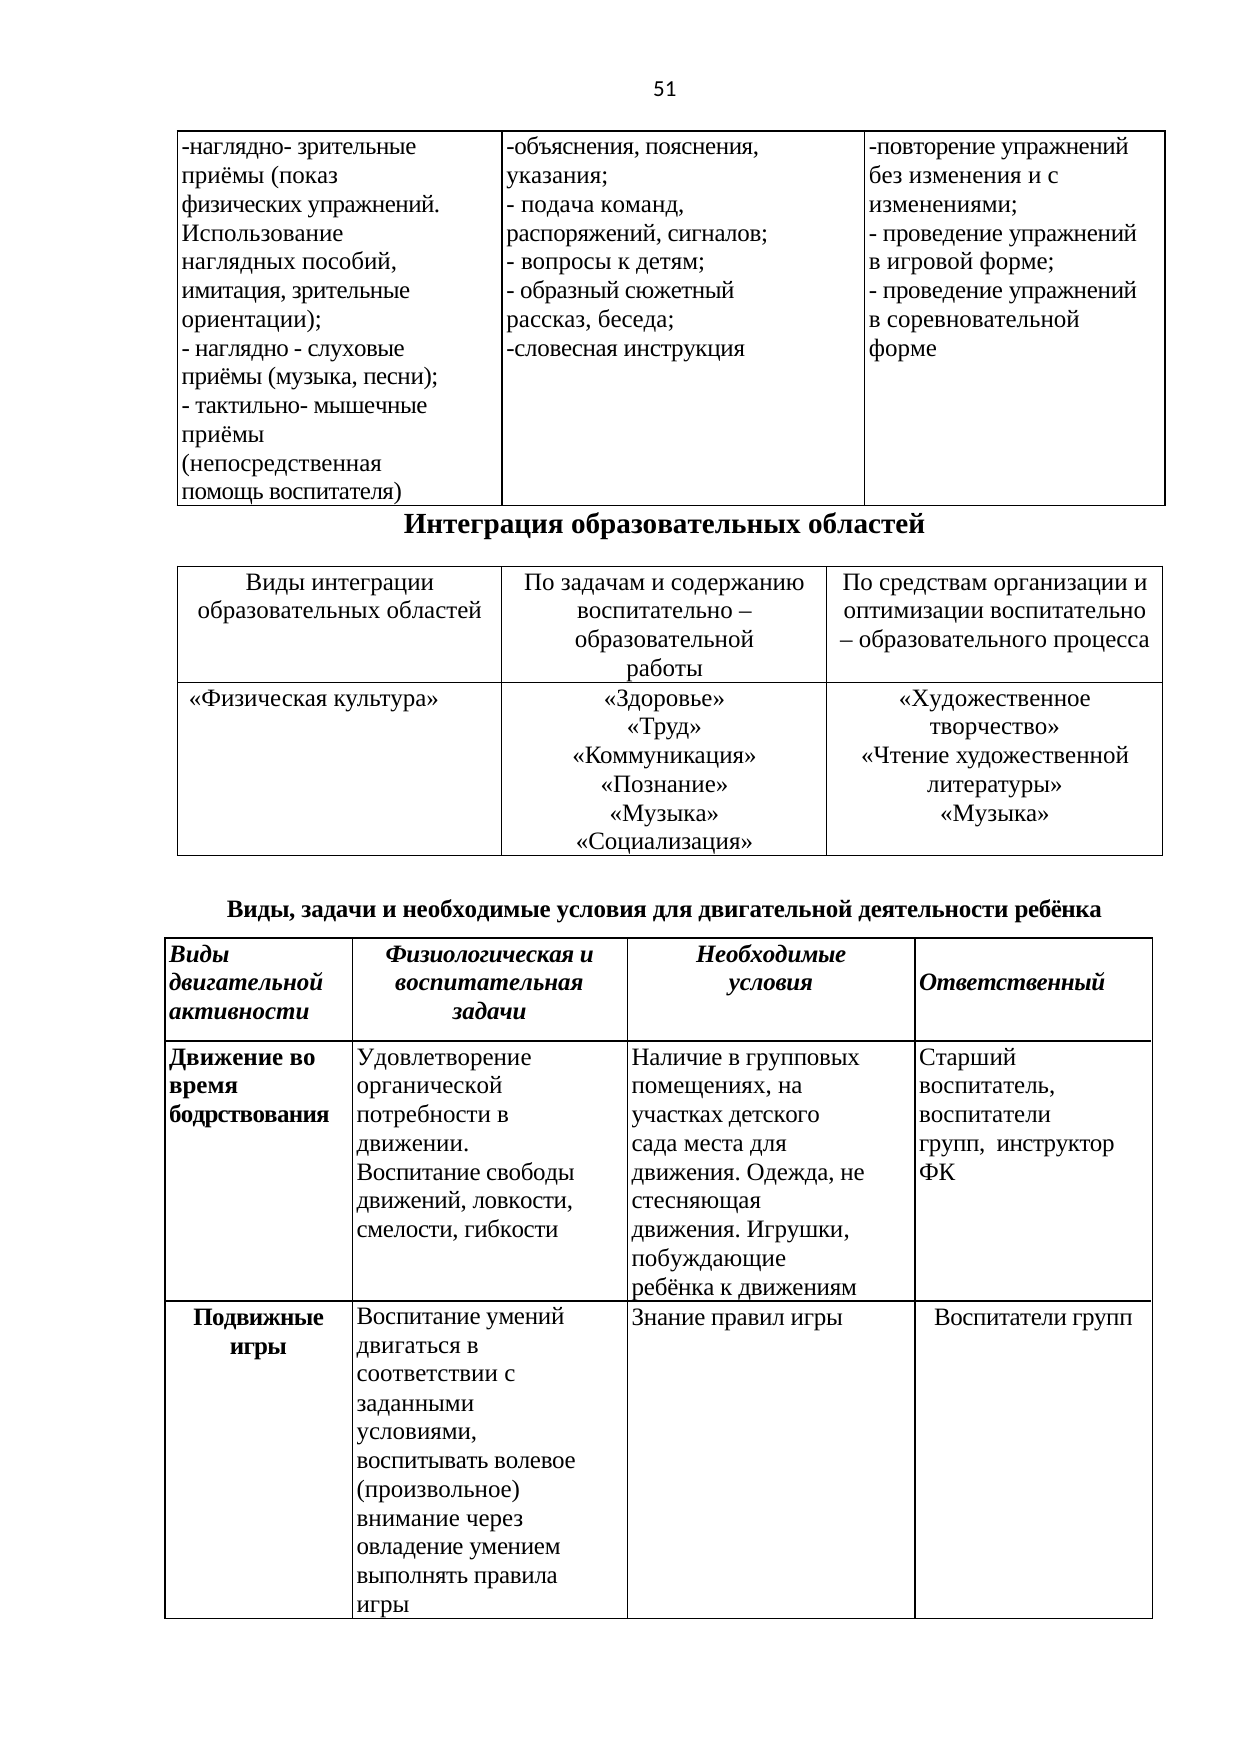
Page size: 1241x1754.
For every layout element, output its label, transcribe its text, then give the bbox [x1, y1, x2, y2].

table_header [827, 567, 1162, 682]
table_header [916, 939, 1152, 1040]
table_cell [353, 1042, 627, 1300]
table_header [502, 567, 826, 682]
text Интеграция образовательных областей [177, 506, 1152, 540]
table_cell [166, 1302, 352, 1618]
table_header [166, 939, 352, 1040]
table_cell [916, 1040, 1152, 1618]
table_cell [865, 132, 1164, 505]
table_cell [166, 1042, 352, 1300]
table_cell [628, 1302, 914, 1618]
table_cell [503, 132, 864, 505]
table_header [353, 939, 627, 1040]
text Виды, задачи и необходимые условия для двигательной деятельности ребёнка [177, 894, 1152, 923]
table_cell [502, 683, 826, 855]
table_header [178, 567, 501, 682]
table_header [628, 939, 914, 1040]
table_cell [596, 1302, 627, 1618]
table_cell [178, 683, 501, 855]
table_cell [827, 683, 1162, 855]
